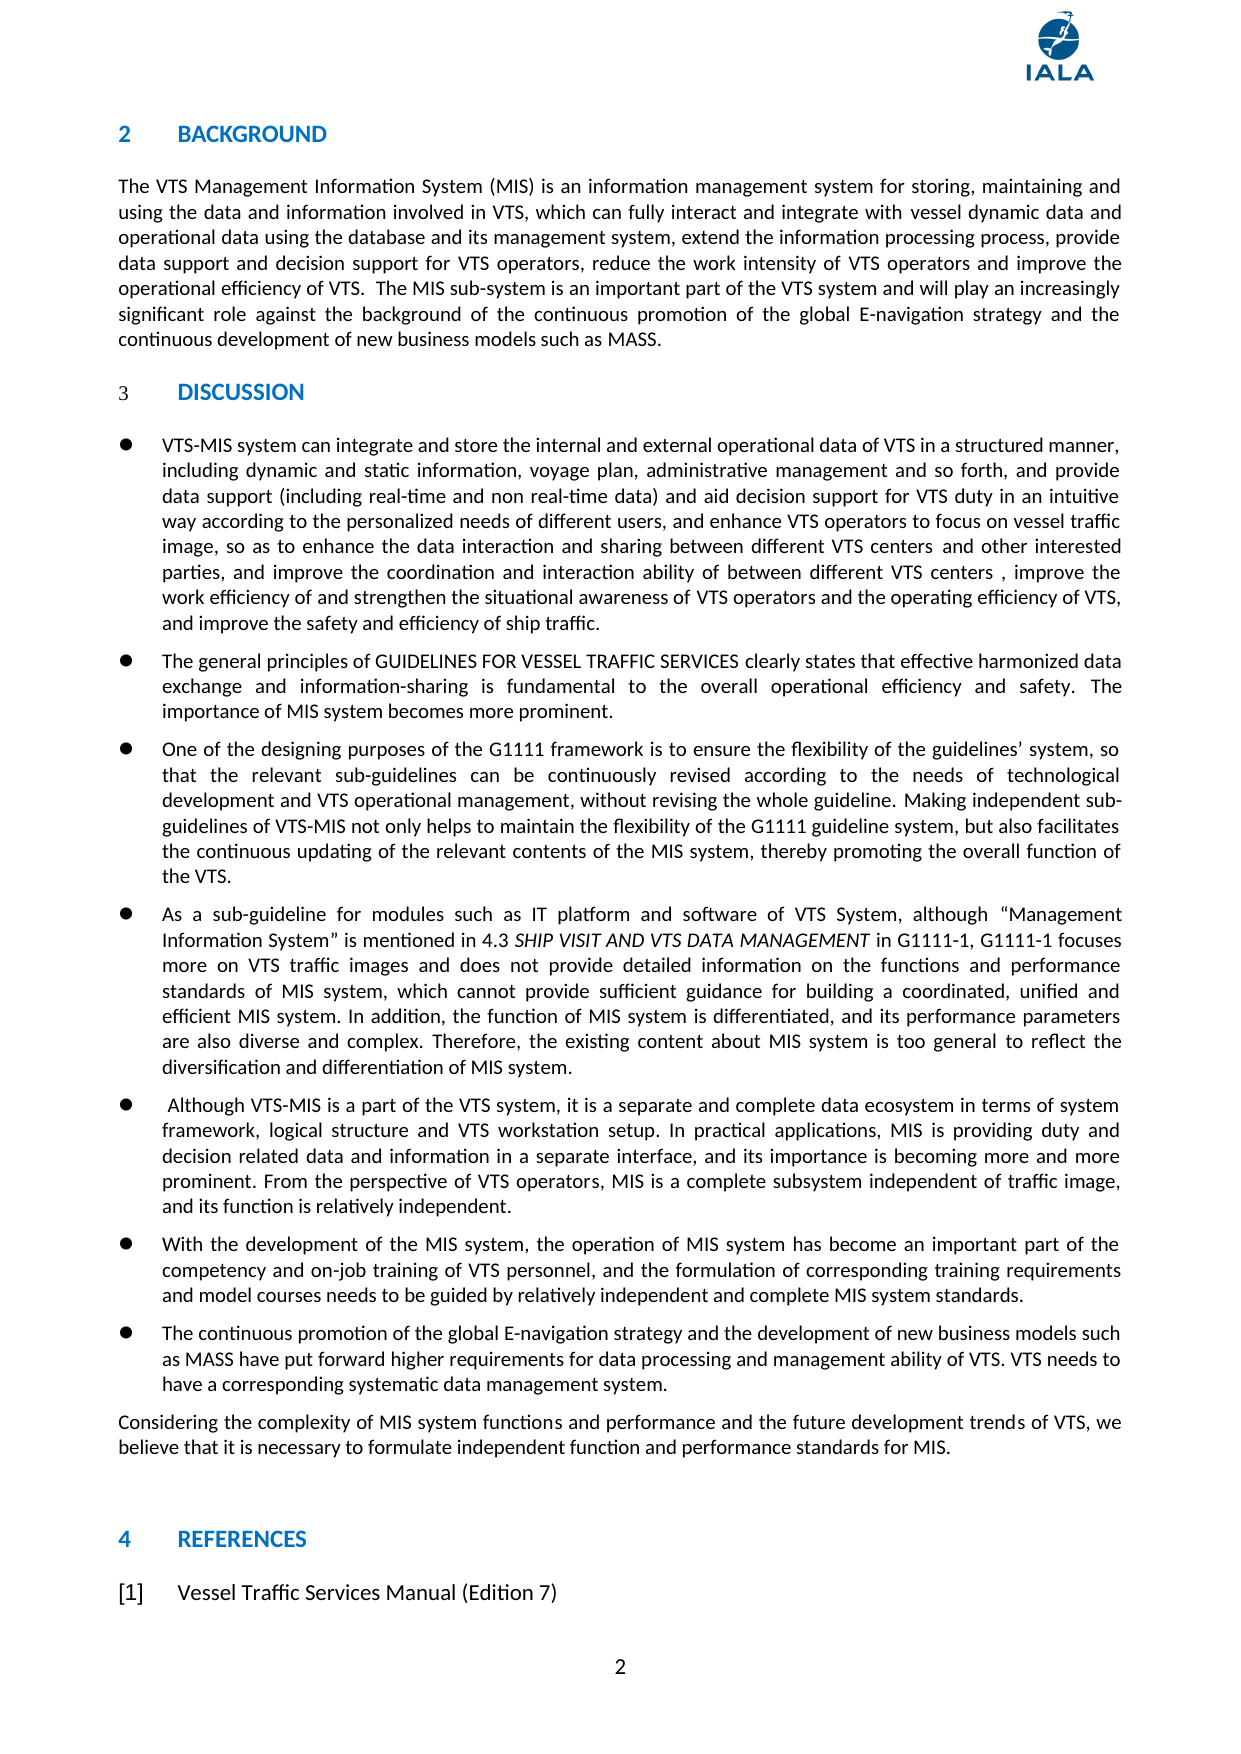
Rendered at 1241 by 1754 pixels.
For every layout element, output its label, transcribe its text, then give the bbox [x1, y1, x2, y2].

list Although VTS-MIS is a part of the VTS system, it is a separate and complete data ecosystem in terms of system framework, logical structure and VTS workstation setup. In practical applications, MIS is providing duty and decision related data and information in a separate interface, and its importance is becoming more and more prominent. From the perspective of VTS operators, MIS is a complete subsystem independent of traffic image, and its function is relatively independent. [118, 1092, 1122, 1219]
list With the development of the MIS system, the operation of MIS system has become an important part of the competency and on-job training of VTS personnel, and the formulation of corresponding training requirements and model courses needs to be guided by relatively independent and complete MIS system standards. [118, 1232, 1122, 1308]
subtitle Background [118, 118, 1122, 149]
list The general principles of GUIDELINES FOR VESSEL TRAFFIC SERVICES clearly states that effective harmonized data exchange and information-sharing is fundamental to the overall operational efficiency and safety. The importance of MIS system becomes more prominent. [118, 648, 1122, 724]
subtitle Discussion [118, 377, 1122, 407]
subtitle References [118, 1523, 1122, 1553]
text Considering the complexity of MIS system functions and performance and the future development trends of VTS, we believe that it is necessary to formulate independent function and performance standards for MIS. [118, 1409, 1122, 1460]
picture [1011, 3, 1106, 96]
list As a sub-guideline for modules such as IT platform and software of VTS System, although “Management Information System” is mentioned in 4.3 SHIP VISIT AND VTS DATA MANAGEMENT in G1111-1, G1111-1 focuses more on VTS traffic images and does not provide detailed information on the functions and performance standards of MIS system, which cannot provide sufficient guidance for building a coordinated, unified and efficient MIS system. In addition, the function of MIS system is differentiated, and its performance parameters are also diverse and complex. Therefore, the existing content about MIS system is too general to reflect the diversification and differentiation of MIS system. [118, 902, 1122, 1079]
text The VTS Management Information System (MIS) is an information management system for storing, maintaining and using the data and information involved in VTS, which can fully interact and integrate with vessel dynamic data and operational data using the database and its management system, extend the information processing process, provide data support and decision support for VTS operators, reduce the work intensity of VTS operators and improve the operational efficiency of VTS. The MIS sub-system is an important part of the VTS system and will play an increasingly significant role against the background of the continuous promotion of the global E-navigation strategy and the continuous development of new business models such as MASS. [118, 174, 1122, 352]
list Vessel Traffic Services Manual (Edition 7) [118, 1578, 1122, 1606]
list VTS-MIS system can integrate and store the internal and external operational data of VTS in a structured manner, including dynamic and static information, voyage plan, administrative management and so forth, and provide data support (including real-time and non real-time data) and aid decision support for VTS duty in an intuitive way according to the personalized needs of different users, and enhance VTS operators to focus on vessel traffic image, so as to enhance the data interaction and sharing between different VTS centers and other interested parties, and improve the coordination and interaction ability of between different VTS centers , improve the work efficiency of and strengthen the situational awareness of VTS operators and the operating efficiency of VTS, and improve the safety and efficiency of ship traffic. [118, 432, 1122, 635]
list The continuous promotion of the global E-navigation strategy and the development of new business models such as MASS have put forward higher requirements for data processing and management ability of VTS. VTS needs to have a corresponding systematic data management system. [118, 1320, 1122, 1397]
list One of the designing purposes of the G1111 framework is to ensure the flexibility of the guidelines’ system, so that the relevant sub-guidelines can be continuously revised according to the needs of technological development and VTS operational management, without revising the whole guideline. Making independent sub-guidelines of VTS-MIS not only helps to maintain the flexibility of the G1111 guideline system, but also facilitates the continuous updating of the relevant contents of the MIS system, thereby promoting the overall function of the VTS. [118, 737, 1122, 889]
